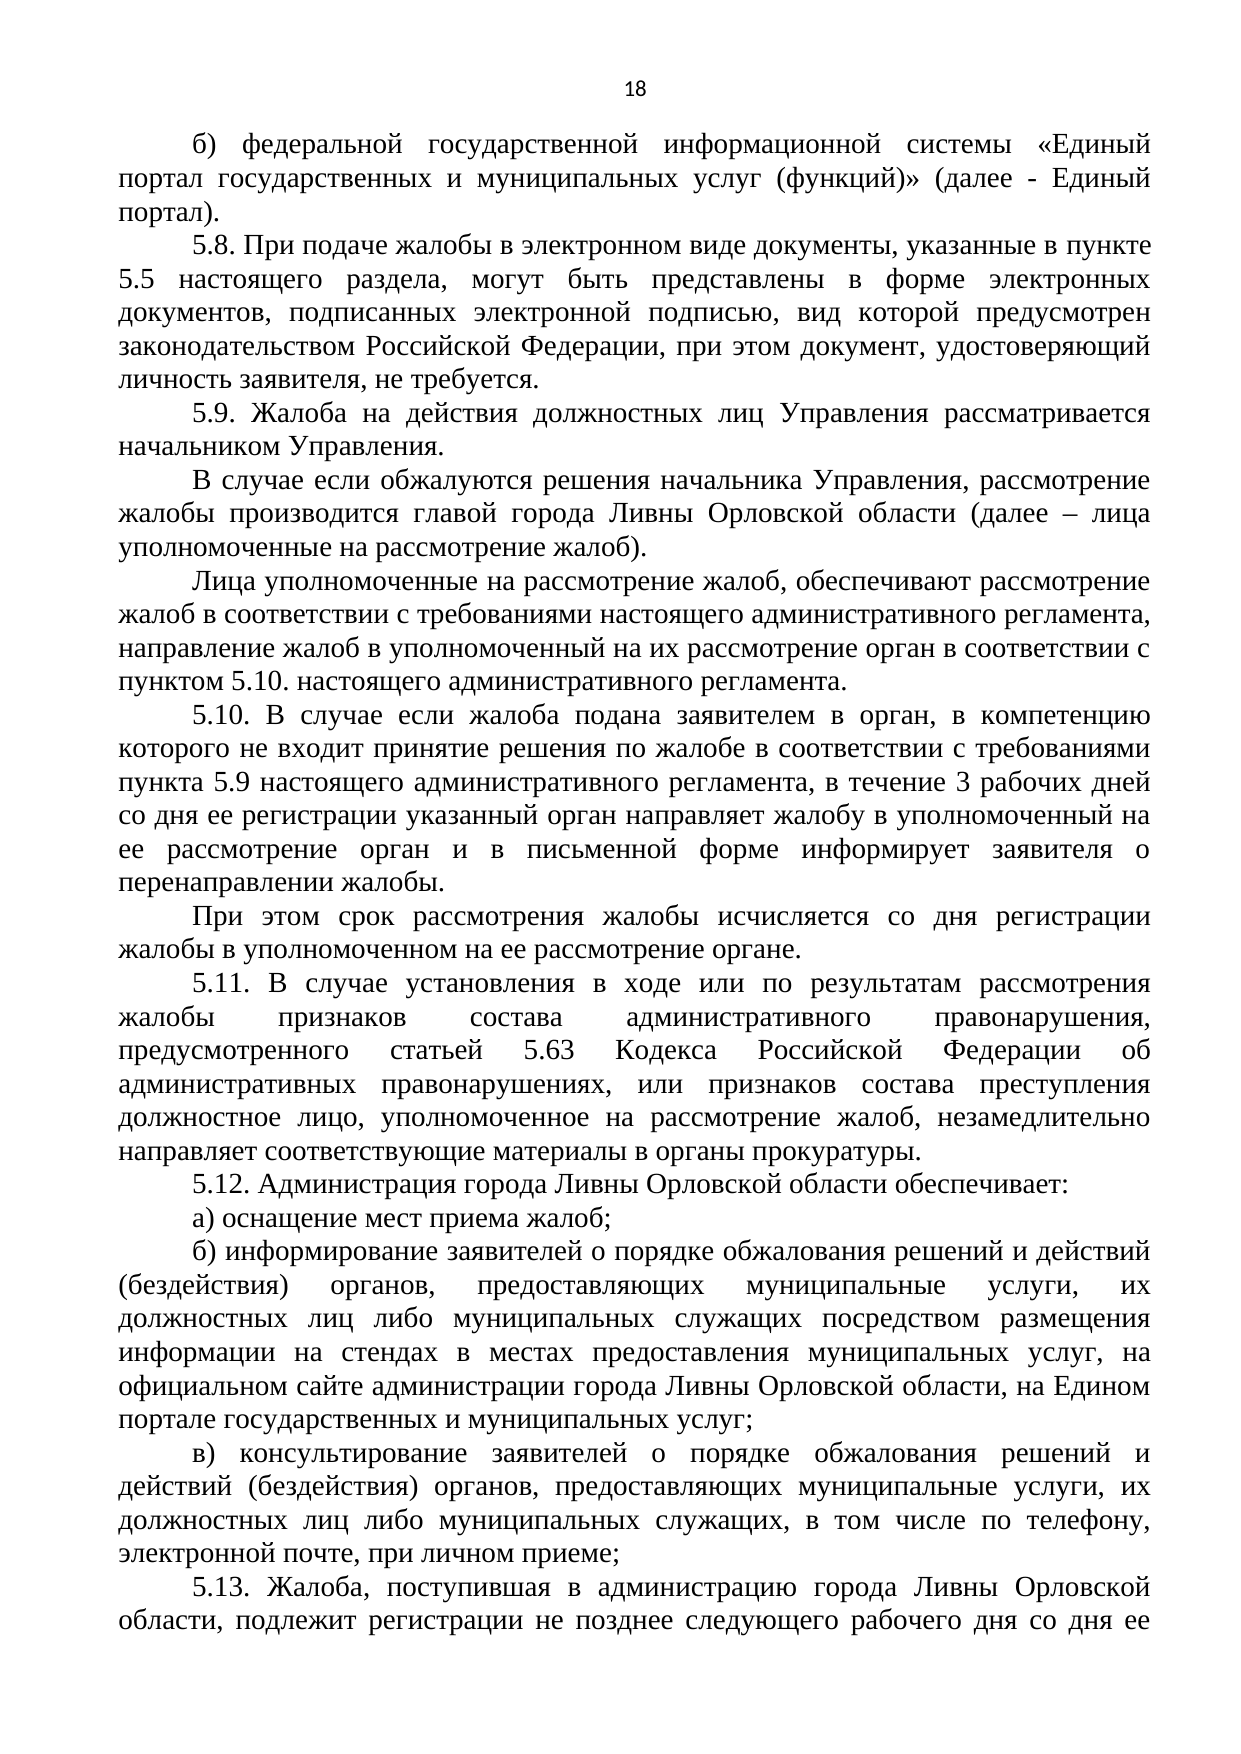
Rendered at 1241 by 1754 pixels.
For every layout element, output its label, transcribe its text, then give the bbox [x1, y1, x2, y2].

text В случае если обжалуются решения начальника Управления, рассмотрение жалобы производится главой города Ливны Орловской области (далее – лица уполномоченные на рассмотрение жалоб). [118, 462, 1152, 563]
text в) консультирование заявителей о порядке обжалования решений и действий (бездействия) органов, предоставляющих муниципальные услуги, их должностных лиц либо муниципальных служащих, в том числе по телефону, электронной почте, при личном приеме; [118, 1435, 1152, 1569]
text 5.11. В случае установления в ходе или по результатам рассмотрения жалобы признаков состава административного правонарушения, предусмотренного статьей 5.63 Кодекса Российской Федерации об административных правонарушениях, или признаков состава преступления должностное лицо, уполномоченное на рассмотрение жалоб, незамедлительно направляет соответствующие материалы в органы прокуратуры. [118, 965, 1152, 1166]
text Лица уполномоченные на рассмотрение жалоб, обеспечивают рассмотрение жалоб в соответствии с требованиями настоящего административного регламента, направление жалоб в уполномоченный на их рассмотрение орган в соответствии с пунктом 5.10. настоящего административного регламента. [118, 563, 1152, 697]
text а) оснащение мест приема жалоб; [118, 1200, 1152, 1233]
text б) федеральной государственной информационной системы «Единый портал государственных и муниципальных услуг (функций)» (далее - Единый портал). [118, 127, 1152, 227]
text 5.9. Жалоба на действия должностных лиц Управления рассматривается начальником Управления. [118, 395, 1152, 462]
text б) информирование заявителей о порядке обжалования решений и действий (бездействия) органов, предоставляющих муниципальные услуги, их должностных лиц либо муниципальных служащих посредством размещения информации на стендах в местах предоставления муниципальных услуг, на официальном сайте администрации города Ливны Орловской области, на Едином портале государственных и муниципальных услуг; [118, 1233, 1152, 1435]
text 5.10. В случае если жалоба подана заявителем в орган, в компетенцию которого не входит принятие решения по жалобе в соответствии с требованиями пункта 5.9 настоящего административного регламента, в течение 3 рабочих дней со дня ее регистрации указанный орган направляет жалобу в уполномоченный на ее рассмотрение орган и в письменной форме информирует заявителя о перенаправлении жалобы. [118, 697, 1152, 898]
text При этом срок рассмотрения жалобы исчисляется со дня регистрации жалобы в уполномоченном на ее рассмотрение органе. [118, 898, 1152, 965]
text 5.12. Администрация города Ливны Орловской области обеспечивает: [118, 1166, 1152, 1200]
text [118, 1569, 1152, 1636]
text 5.8. При подаче жалобы в электронном виде документы, указанные в пункте 5.5 настоящего раздела, могут быть представлены в форме электронных документов, подписанных электронной подписью, вид которой предусмотрен законодательством Российской Федерации, при этом документ, удостоверяющий личность заявителя, не требуется. [118, 227, 1152, 395]
